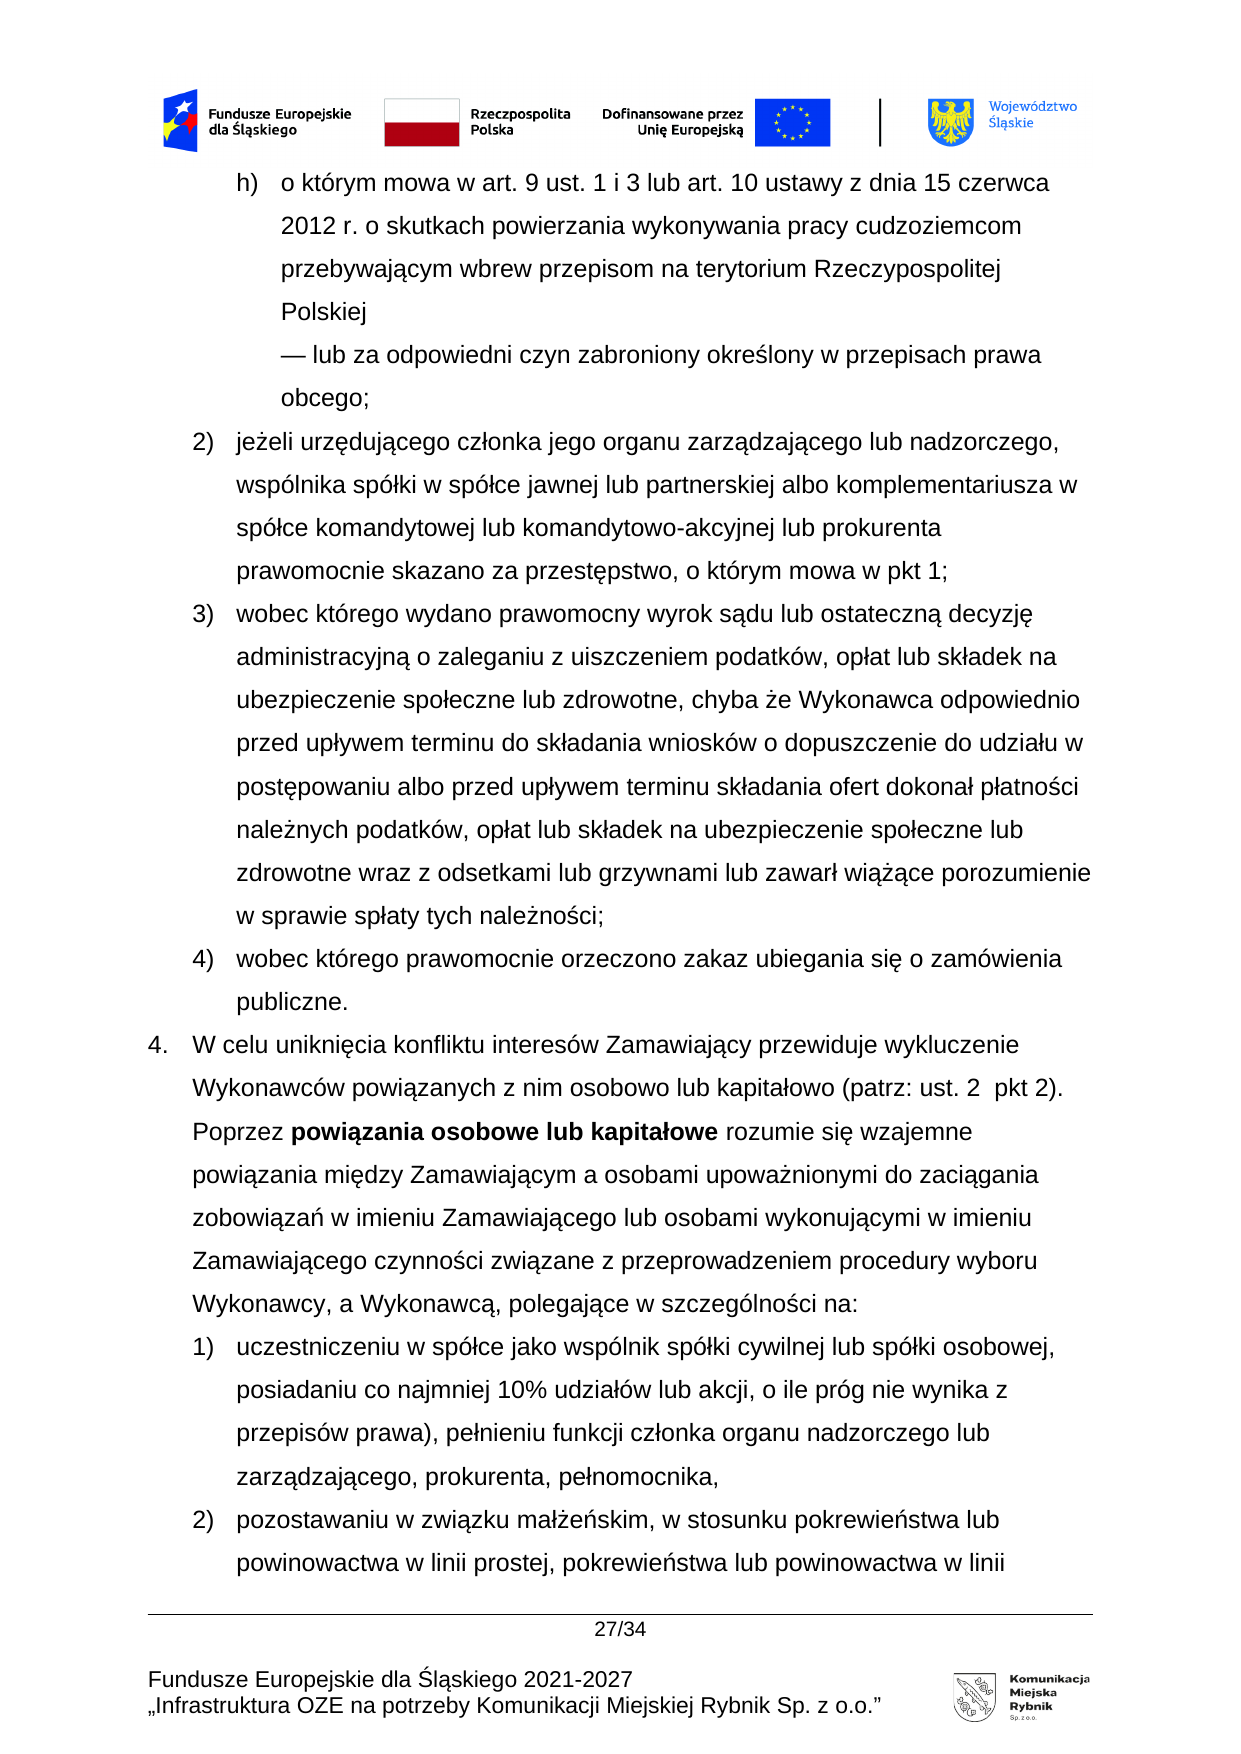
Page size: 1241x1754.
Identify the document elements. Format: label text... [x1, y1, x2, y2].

list o którym mowa w art. 9 ust. 1 i 3 lub art. 10 ustawy z dnia 15 czerwca 2012 r. o skutkach powierzania wykonywania pracy cudzoziemcom przebywającym wbrew przepisom na terytorium Rzeczypospolitej Polskiej [236, 168, 1093, 326]
list jeżeli urzędującego członka jego organu zarządzającego lub nadzorczego, wspólnika spółki w spółce jawnej lub partnerskiej albo komplementariusza w spółce komandytowej lub komandytowo-akcyjnej lub prokurenta prawomocnie skazano za przestępstwo, o którym mowa w pkt 1; [192, 426, 1093, 584]
picture [147, 73, 1093, 168]
list W celu uniknięcia konfliktu interesów Zamawiający przewiduje wykluczenie Wykonawców powiązanych z nim osobowo lub kapitałowo (patrz: ust. 2 pkt 2). Poprzez powiązania osobowe lub kapitałowe rozumie się wzajemne powiązania między Zamawiającym a osobami upoważnionymi do zaciągania zobowiązań w imieniu Zamawiającego lub osobami wykonującymi w imieniu Zamawiającego czynności związane z przeprowadzeniem procedury wyboru Wykonawcy, a Wykonawcą, polegające w szczególności na: [148, 1030, 1093, 1318]
list — lub za odpowiedni czyn zabroniony określony w przepisach prawa obcego; [281, 340, 1093, 412]
list wobec którego prawomocnie orzeczono zakaz ubiegania się o zamówienia publiczne. [192, 944, 1093, 1016]
list wobec którego wydano prawomocny wyrok sądu lub ostateczną decyzję administracyjną o zaleganiu z uiszczeniem podatków, opłat lub składek na ubezpieczenie społeczne lub zdrowotne, chyba że Wykonawca odpowiednio przed upływem terminu do składania wniosków o dopuszczenie do udziału w postępowaniu albo przed upływem terminu składania ofert dokonał płatności należnych podatków, opłat lub składek na ubezpieczenie społeczne lub zdrowotne wraz z odsetkami lub grzywnami lub zawarł wiążące porozumienie w sprawie spłaty tych należności; [192, 599, 1093, 929]
list uczestniczeniu w spółce jako wspólnik spółki cywilnej lub spółki osobowej, posiadaniu co najmniej 10% udziałów lub akcji, o ile próg nie wynika z przepisów prawa), pełnieniu funkcji członka organu nadzorczego lub zarządzającego, prokurenta, pełnomocnika, [192, 1332, 1093, 1490]
picture [953, 1673, 1090, 1722]
